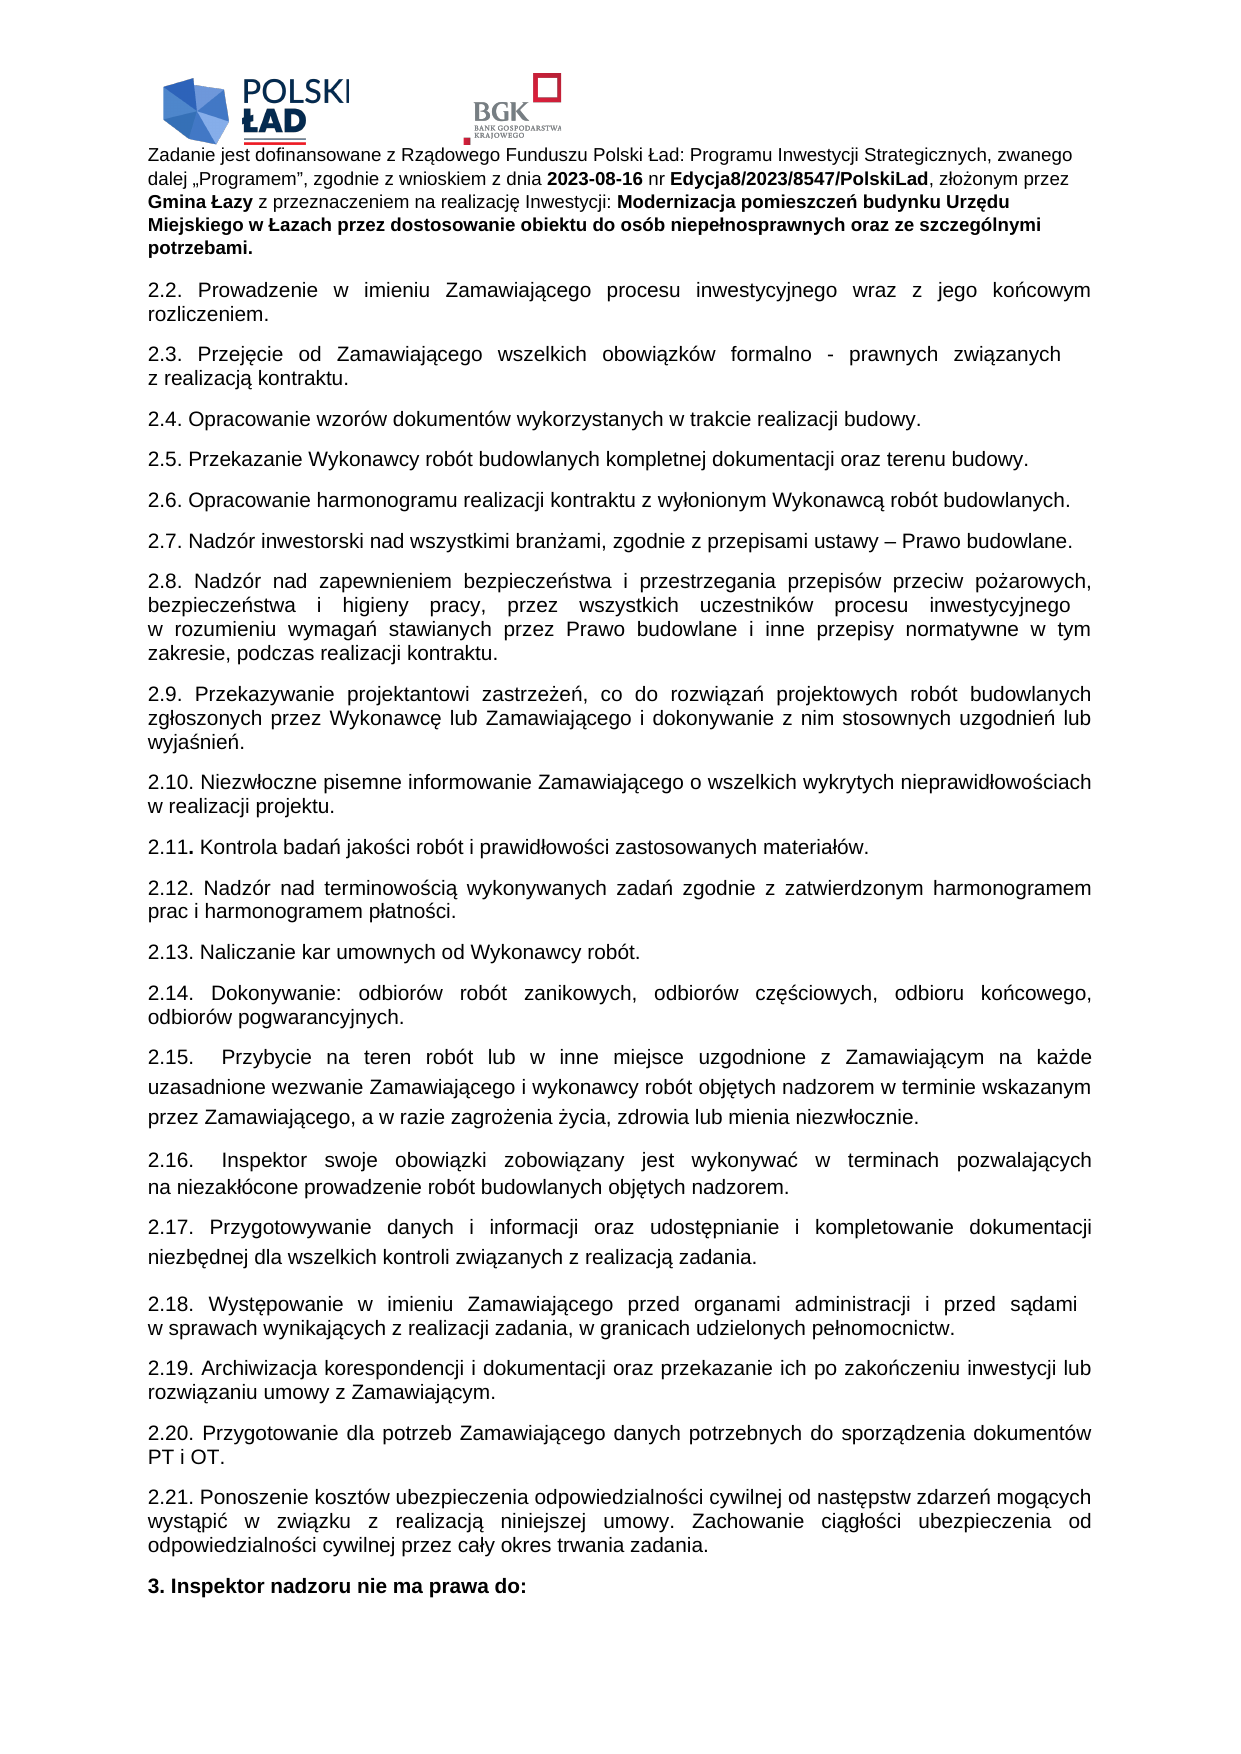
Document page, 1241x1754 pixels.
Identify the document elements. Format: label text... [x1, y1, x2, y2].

text 2.18. Występowanie w imieniu Zamawiającego przed organami administracji i przed sądami w sprawach wynikających z realizacji zadania, w granicach udzielonych pełnomocnictw. [148, 1291, 1093, 1339]
text 2.13. Naliczanie kar umownych od Wykonawcy robót. [148, 940, 1093, 964]
text 2.6. Opracowanie harmonogramu realizacji kontraktu z wyłonionym Wykonawcą robót budowlanych. [148, 488, 1093, 512]
text 2.19. Archiwizacja korespondencji i dokumentacji oraz przekazanie ich po zakończeniu inwestycji lub rozwiązaniu umowy z Zamawiającym. [148, 1356, 1093, 1404]
list Przybycie na teren robót lub w inne miejsce uzgodnione z Zamawiającym na każde uzasadnione wezwanie Zamawiającego i wykonawcy robót objętych nadzorem w terminie wskazanym przez Zamawiającego, a w razie zagrożenia życia, zdrowia lub mienia niezwłocznie. [148, 1045, 1093, 1129]
text 2.21. Ponoszenie kosztów ubezpieczenia odpowiedzialności cywilnej od następstw zdarzeń mogących wystąpić w związku z realizacją niniejszej umowy. Zachowanie ciągłości ubezpieczenia od odpowiedzialności cywilnej przez cały okres trwania zadania. [148, 1485, 1093, 1557]
text 2.2. Prowadzenie w imieniu Zamawiającego procesu inwestycyjnego wraz z jego końcowym rozliczeniem. [148, 277, 1093, 325]
text 2.4. Opracowanie wzorów dokumentów wykorzystanych w trakcie realizacji budowy. [148, 407, 1093, 431]
text 2.5. Przekazanie Wykonawcy robót budowlanych kompletnej dokumentacji oraz terenu budowy. [148, 447, 1093, 471]
picture [463, 73, 562, 145]
text 2.12. Nadzór nad terminowością wykonywanych zadań zgodnie z zatwierdzonym harmonogramem prac i harmonogramem płatności. [148, 875, 1093, 923]
text 3. Inspektor nadzoru nie ma prawa do: [148, 1574, 1093, 1598]
text 2.11. Kontrola badań jakości robót i prawidłowości zastosowanych materiałów. [148, 835, 1093, 859]
text 2.17. Przygotowywanie danych i informacji oraz udostępnianie i kompletowanie dokumentacji niezbędnej dla wszelkich kontroli związanych z realizacją zadania. [148, 1215, 1093, 1269]
text 2.20. Przygotowanie dla potrzeb Zamawiającego danych potrzebnych do sporządzenia dokumentów PT i OT. [148, 1421, 1093, 1468]
text 2.7. Nadzór inwestorski nad wszystkimi branżami, zgodnie z przepisami ustawy – Prawo budowlane. [148, 528, 1093, 552]
text 2.3. Przejęcie od Zamawiającego wszelkich obowiązków formalno - prawnych związanych z realizacją kontraktu. [148, 342, 1093, 390]
picture [163, 78, 349, 145]
text 2.14. Dokonywanie: odbiorów robót zanikowych, odbiorów częściowych, odbioru końcowego, odbiorów pogwarancyjnych. [148, 981, 1093, 1028]
list Inspektor swoje obowiązki zobowiązany jest wykonywać w terminach pozwalających na niezakłócone prowadzenie robót budowlanych objętych nadzorem. [148, 1147, 1093, 1199]
text 2.8. Nadzór nad zapewnieniem bezpieczeństwa i przestrzegania przepisów przeciw pożarowych, bezpieczeństwa i higieny pracy, przez wszystkich uczestników procesu inwestycyjnego w rozumieniu wymagań stawianych przez Prawo budowlane i inne przepisy normatywne w tym zakresie, podczas realizacji kontraktu. [148, 569, 1093, 665]
text 2.9. Przekazywanie projektantowi zastrzeżeń, co do rozwiązań projektowych robót budowlanych zgłoszonych przez Wykonawcę lub Zamawiającego i dokonywanie z nim stosownych uzgodnień lub wyjaśnień. [148, 682, 1093, 753]
text 2.10. Niezwłoczne pisemne informowanie Zamawiającego o wszelkich wykrytych nieprawidłowościach w realizacji projektu. [148, 770, 1093, 818]
